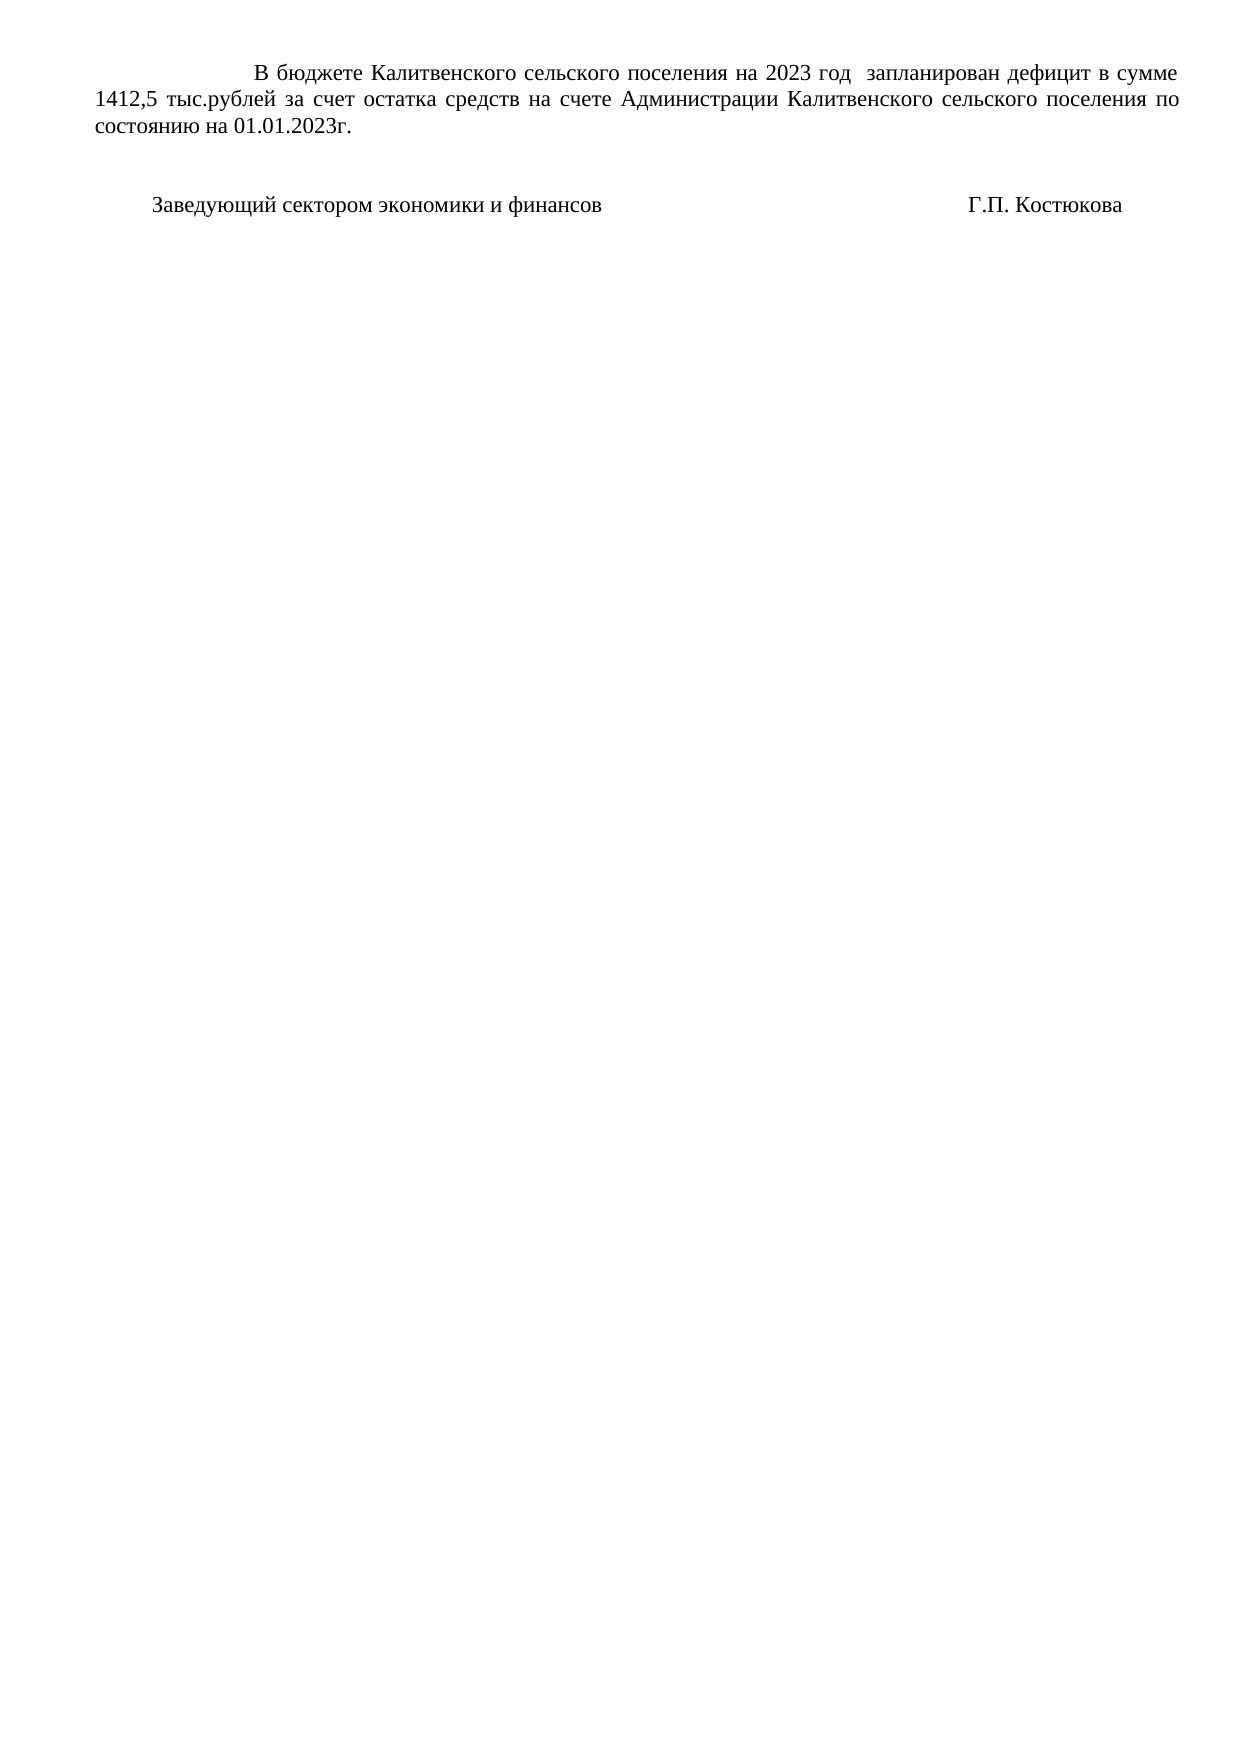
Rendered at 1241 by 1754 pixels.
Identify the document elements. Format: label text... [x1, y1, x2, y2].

text В бюджете Калитвенского сельского поселения на 2023 год запланирован дефицит в сумме 1412,5 тыс.рублей за счет остатка средств на счете Администрации Калитвенского сельского поселения по состоянию на 01.01.2023г. [94, 59, 1181, 138]
text Заведующий сектором экономики и финансов Г.П. Костюкова [94, 191, 1181, 217]
